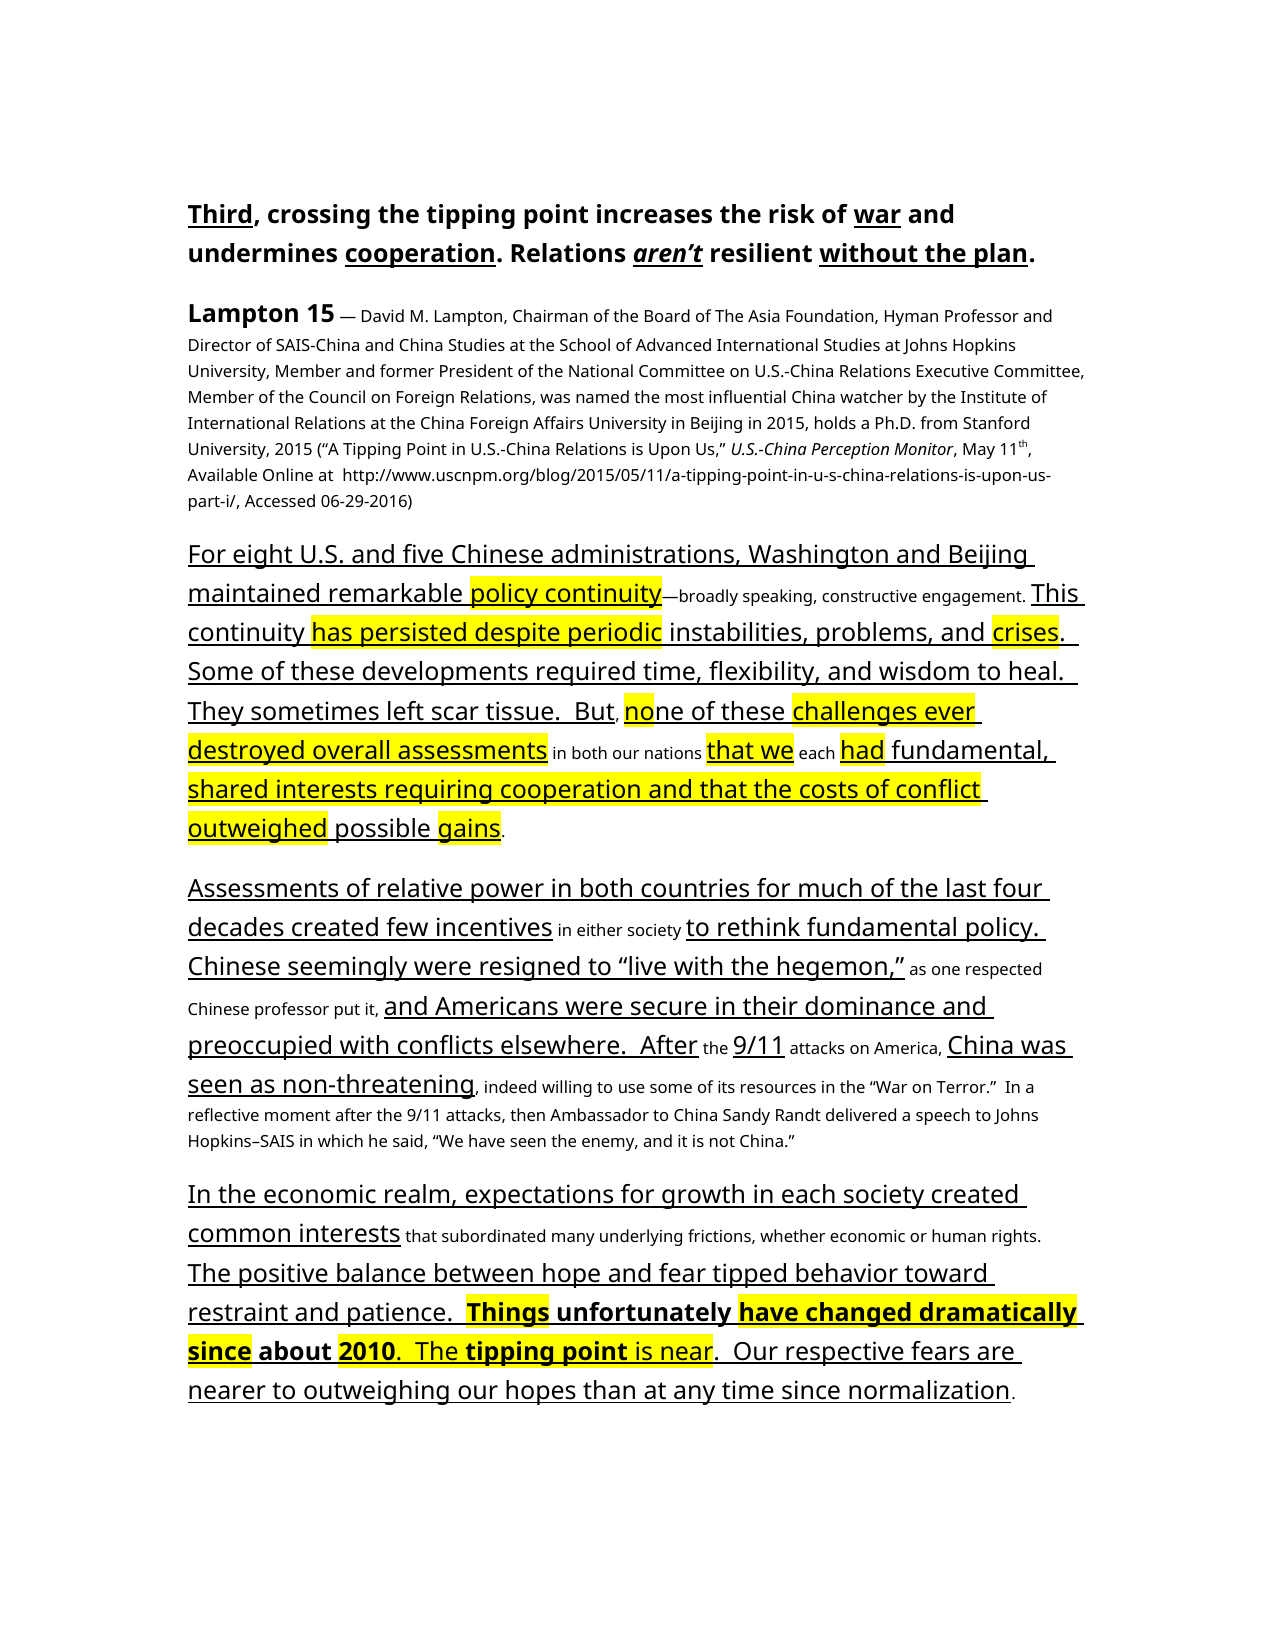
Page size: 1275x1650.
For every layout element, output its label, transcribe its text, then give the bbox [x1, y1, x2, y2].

text In the economic realm, expectations for growth in each society created common interests that subordinated many underlying frictions, whether economic or human rights. The positive balance between hope and fear tipped behavior toward restraint and patience. Things unfortunately have changed dramatically since about 2010. The tipping point is near. Our respective fears are nearer to outweighing our hopes than at any time since normalization. [187, 1177, 1087, 1407]
text For eight U.S. and five Chinese administrations, Washington and Beijing maintained remarkable policy continuity—broadly speaking, constructive engagement. This continuity has persisted despite periodic instabilities, problems, and crises. Some of these developments required time, flexibility, and wisdom to heal. They sometimes left scar tissue. But, none of these challenges ever destroyed overall assessments in both our nations that we each had fundamental, shared interests requiring cooperation and that the costs of conflict outweighed possible gains. [187, 537, 1087, 845]
subtitle Third, crossing the tipping point increases the risk of war and undermines cooperation. Relations aren’t resilient without the plan. [187, 197, 1087, 270]
text Assessments of relative power in both countries for much of the last four decades created few incentives in either society to rethink fundamental policy. Chinese seemingly were resigned to “live with the hegemon,” as one respected Chinese professor put it, and Americans were secure in their dominance and preoccupied with conflicts elsewhere. After the 9/11 attacks on America, China was seen as non-threatening, indeed willing to use some of its resources in the “War on Terror.” In a reflective moment after the 9/11 attacks, then Ambassador to China Sandy Randt delivered a speech to Johns Hopkins–SAIS in which he said, “We have seen the enemy, and it is not China.” [187, 871, 1087, 1153]
text Lampton 15 — David M. Lampton, Chairman of the Board of The Asia Foundation, Hyman Professor and Director of SAIS-China and China Studies at the School of Advanced International Studies at Johns Hopkins University, Member and former President of the National Committee on U.S.-China Relations Executive Committee, Member of the Council on Foreign Relations, was named the most influential China watcher by the Institute of International Relations at the China Foreign Affairs University in Beijing in 2015, holds a Ph.D. from Stanford University, 2015 (“A Tipping Point in U.S.-China Relations is Upon Us,” U.S.-China Perception Monitor, May 11th, Available Online at http://www.uscnpm.org/blog/2015/05/11/a-tipping-point-in-u-s-china-relations-is-upon-us-part-i/, Accessed 06-29-2016) [187, 296, 1087, 512]
